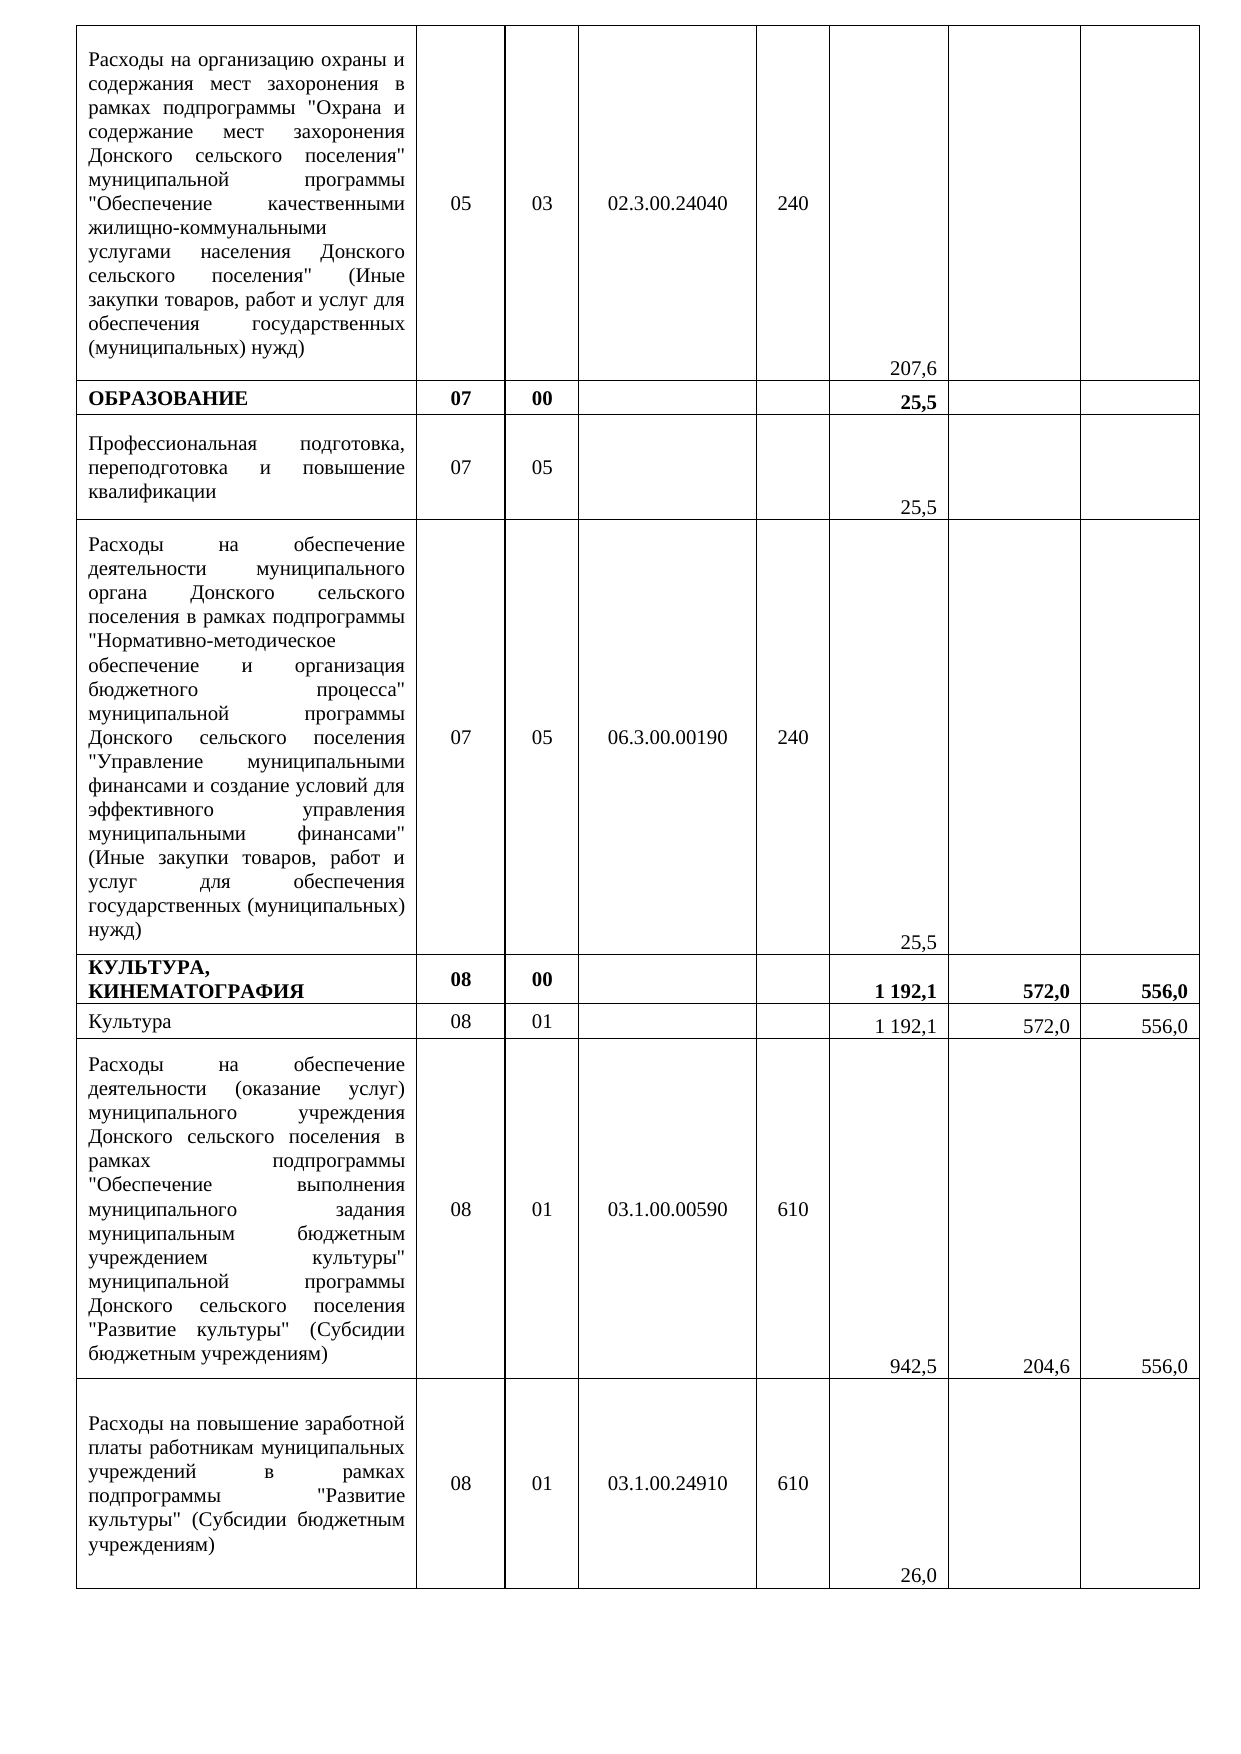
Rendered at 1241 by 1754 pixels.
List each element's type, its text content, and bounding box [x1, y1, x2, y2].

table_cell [77, 1379, 416, 1587]
table_cell 556,0 [1081, 955, 1199, 1003]
table_cell 07 [417, 415, 504, 519]
table_cell 00 [506, 381, 578, 414]
table_cell 240 [757, 520, 829, 954]
table_cell 204,6 [949, 1039, 1080, 1378]
table_cell 25,5 [830, 381, 948, 414]
table_cell 03.1.00.24910 [579, 1379, 756, 1587]
table_cell 05 [506, 520, 578, 954]
table_cell Культура [77, 1004, 416, 1038]
table_cell 08 [417, 1039, 504, 1378]
table_cell КУЛЬТУРА, КИНЕМАТОГРАФИЯ [77, 955, 416, 1003]
table_cell [1081, 1379, 1199, 1587]
table_cell 03.1.00.00590 [579, 1039, 756, 1378]
table_cell 05 [506, 415, 578, 519]
table_cell 556,0 [1081, 1039, 1199, 1378]
table_cell 08 [417, 1379, 504, 1587]
table_cell Расходы на обеспечение деятельности муниципального органа Донского сельского поселения в рамках подпрограммы "Нормативно-методическое обеспечение и организация бюджетного процесса" муниципальной программы Донского сельского поселения "Управление муниципальными финансами и создание условий для эффективного управления муниципальными финансами" (Иные закупки товаров, работ и услуг для обеспечения государственных (муниципальных) нужд) [77, 520, 416, 954]
table_cell 942,5 [830, 1039, 948, 1378]
table_cell 03 [506, 26, 578, 379]
table_cell 00 [506, 955, 578, 1003]
table_cell 25,5 [830, 520, 948, 954]
table_cell [949, 1379, 1080, 1587]
table_cell 07 [417, 381, 504, 414]
table_cell [757, 381, 829, 414]
table_cell 01 [506, 1379, 578, 1587]
table_cell 572,0 [949, 955, 1080, 1003]
table_cell 1 192,1 [830, 955, 948, 1003]
table_cell [949, 26, 1080, 379]
table_cell Расходы на обеспечение деятельности (оказание услуг) муниципального учреждения Донского сельского поселения в рамках подпрограммы "Обеспечение выполнения муниципального задания муниципальным бюджетным учреждением культуры" муниципальной программы Донского сельского поселения "Развитие культуры" (Субсидии бюджетным учреждениям) [77, 1039, 416, 1378]
table_cell 207,6 [830, 26, 948, 379]
table_cell 06.3.00.00190 [579, 520, 756, 954]
table_cell 08 [417, 1004, 504, 1038]
table_cell 01 [506, 1004, 578, 1038]
table_cell [1081, 381, 1199, 414]
table_cell [757, 415, 829, 519]
table_cell [1081, 520, 1199, 954]
table_cell 01 [506, 1039, 578, 1378]
table_cell 572,0 [949, 1004, 1080, 1038]
table_cell [757, 1004, 829, 1038]
table_cell [949, 415, 1080, 519]
table_cell [579, 381, 756, 414]
table_cell 07 [417, 520, 504, 954]
table_cell [579, 1004, 756, 1038]
table_cell [579, 955, 756, 1003]
table_cell 240 [757, 26, 829, 379]
table_cell [579, 415, 756, 519]
table_cell [1081, 415, 1199, 519]
table_cell 610 [757, 1039, 829, 1378]
table_cell 25,5 [830, 415, 948, 519]
table_cell 1 192,1 [830, 1004, 948, 1038]
table_cell ОБРАЗОВАНИЕ [77, 381, 416, 414]
table_cell Расходы на организацию охраны и содержания мест захоронения в рамках подпрограммы "Охрана и содержание мест захоронения Донского сельского поселения" муниципальной программы "Обеспечение качественными жилищно-коммунальными услугами населения Донского сельского поселения" (Иные закупки товаров, работ и услуг для обеспечения государственных (муниципальных) нужд) [77, 26, 416, 379]
table_cell Профессиональная подготовка, переподготовка и повышение квалификации [77, 415, 416, 519]
table_cell 05 [417, 26, 504, 379]
table_cell 08 [417, 955, 504, 1003]
table_cell 26,0 [830, 1379, 948, 1587]
table_cell 02.3.00.24040 [579, 26, 756, 379]
table_cell [1081, 26, 1199, 379]
table_cell 556,0 [1081, 1004, 1199, 1038]
table_cell [949, 381, 1080, 414]
table_cell 610 [757, 1379, 829, 1587]
table_cell [949, 520, 1080, 954]
table_cell [757, 955, 829, 1003]
